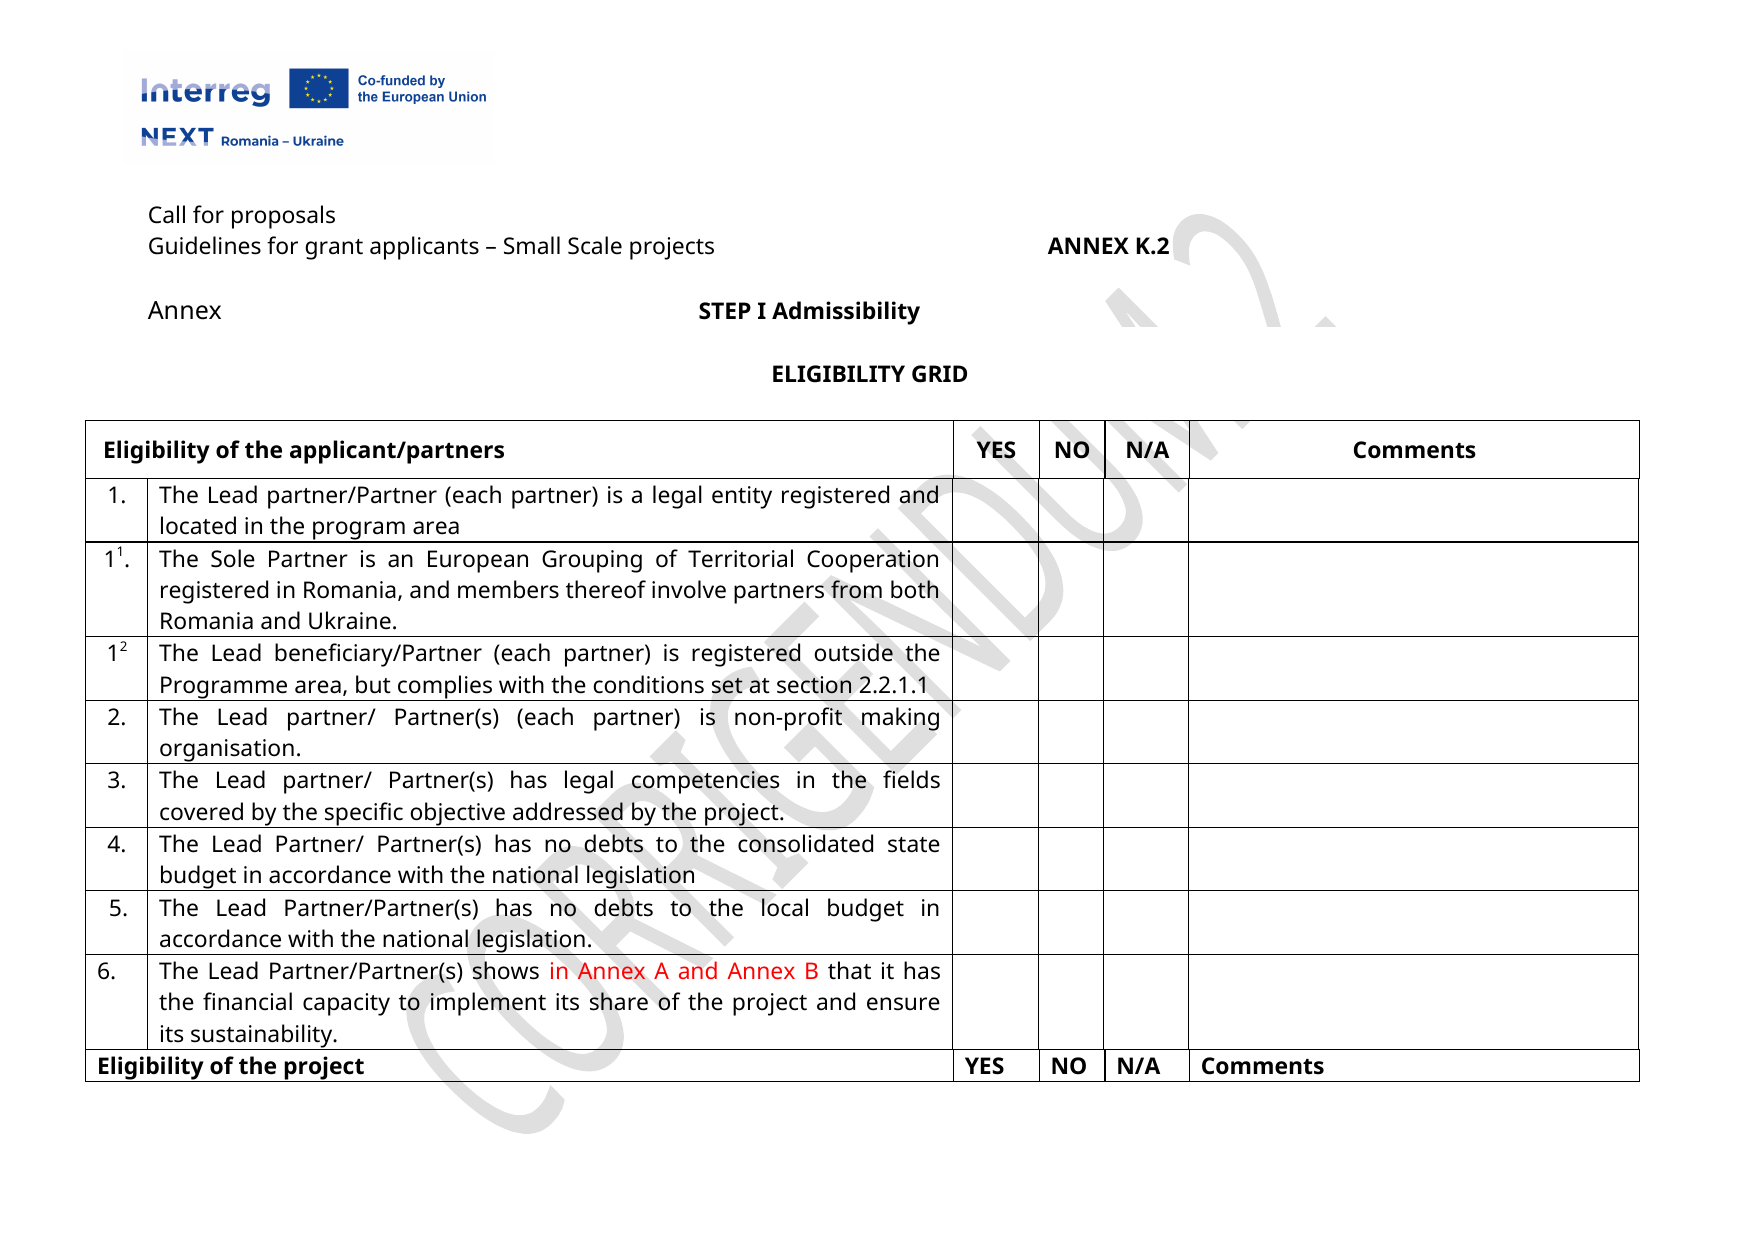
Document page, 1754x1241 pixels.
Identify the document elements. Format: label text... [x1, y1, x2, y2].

table_cell The Lead partner/ Partner(s) has legal competencies in the fields covered by the specific objective addressed by the project. [148, 764, 952, 827]
table_cell YES [954, 1050, 1039, 1081]
table_cell [1189, 543, 1638, 636]
table_cell [1189, 479, 1638, 541]
table_cell [1039, 955, 1103, 1049]
table_cell 4. [86, 828, 147, 890]
table_header N/A [1106, 421, 1189, 478]
table_cell NO [1040, 1050, 1104, 1081]
table_cell [953, 701, 1038, 763]
table_cell [953, 828, 1038, 890]
table_cell [1104, 637, 1188, 700]
table_cell The Lead Partner/ Partner(s) has no debts to the consolidated state budget in accordance with the national legislation [148, 828, 952, 890]
table_cell 1. [86, 479, 147, 541]
table_cell [1104, 479, 1188, 541]
table_cell [1039, 891, 1103, 954]
table_cell The Lead partner/ Partner(s) (each partner) is non-profit making organisation. [148, 701, 952, 763]
table_cell [1039, 637, 1103, 700]
table_cell [953, 543, 1038, 636]
table_cell [1039, 479, 1103, 541]
table_cell The Lead Partner/Partner(s) shows in Annex A and Annex B that it has the financial capacity to implement its share of the project and ensure its sustainability. [148, 955, 952, 1049]
picture [122, 50, 496, 165]
table_cell [1104, 828, 1188, 890]
table_cell [1104, 701, 1188, 763]
table_cell Comments [1190, 1050, 1639, 1081]
table_cell The Lead beneficiary/Partner (each partner) is registered outside the Programme area, but complies with the conditions set at section 2.2.1.1 [148, 637, 952, 700]
table_header Eligibility of the applicant/partners [86, 421, 953, 478]
table_cell The Lead partner/Partner (each partner) is a legal entity registered and located in the program area [148, 479, 952, 541]
table_cell 12 [86, 637, 147, 700]
table_cell [953, 479, 1038, 541]
table_cell [1189, 764, 1638, 827]
table_cell [1039, 764, 1103, 827]
table_cell The Sole Partner is an European Grouping of Territorial Cooperation registered in Romania, and members thereof involve partners from both Romania and Ukraine. [148, 543, 952, 636]
table_cell [1039, 828, 1103, 890]
text ELIGIBILITY GRID [148, 358, 1521, 389]
table_header Comments [1190, 421, 1639, 478]
table_cell [1104, 955, 1188, 1049]
table_cell [1189, 828, 1638, 890]
table_cell Eligibility of the project [86, 1050, 953, 1081]
table_cell 2. [86, 701, 147, 763]
table_cell 6. [86, 955, 147, 1049]
table_cell The Lead Partner/Partner(s) has no debts to the local budget in accordance with the national legislation. [148, 891, 952, 954]
table_cell 11. [86, 543, 147, 636]
table_header YES [954, 421, 1039, 478]
table_cell [1039, 543, 1103, 636]
table_cell [1104, 543, 1188, 636]
table_cell [1189, 701, 1638, 763]
table_cell 3. [86, 764, 147, 827]
table_cell [953, 955, 1038, 1049]
table_cell [1039, 701, 1103, 763]
table_header NO [1040, 421, 1104, 478]
table_cell N/A [1106, 1050, 1189, 1081]
table_cell [953, 637, 1038, 700]
table_cell [953, 764, 1038, 827]
text Annex STEP I Admissibility [148, 293, 1577, 327]
table_cell [1189, 955, 1638, 1049]
table_cell [953, 891, 1038, 954]
table_cell 5. [86, 891, 147, 954]
table_cell [1104, 891, 1188, 954]
table_cell [1104, 764, 1188, 827]
table_cell [1189, 891, 1638, 954]
table_cell [1189, 637, 1638, 700]
